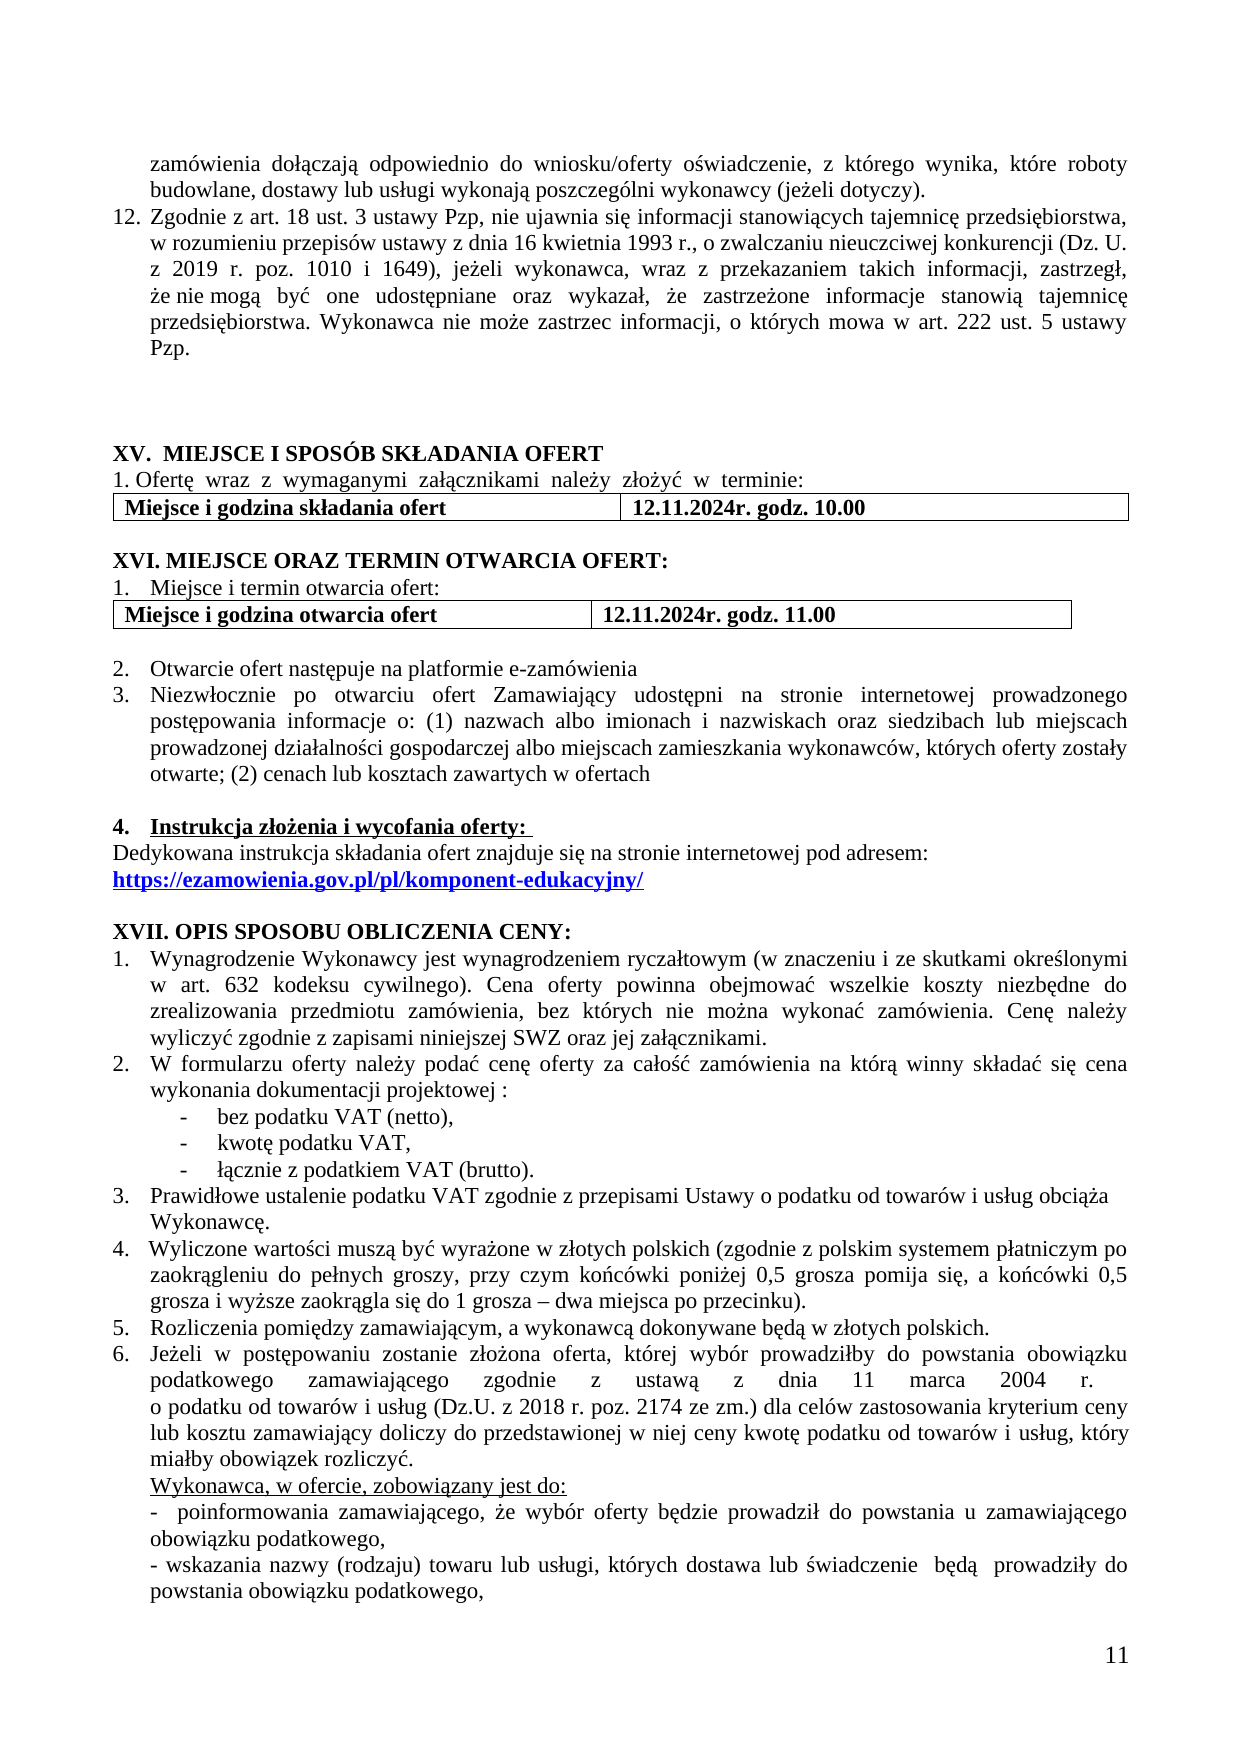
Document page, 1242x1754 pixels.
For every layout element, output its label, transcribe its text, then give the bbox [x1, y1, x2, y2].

text XVII. OPIS SPOSOBU OBLICZENIA CENY: [112, 918, 1129, 945]
list Wynagrodzenie Wykonawcy jest wynagrodzeniem ryczałtowym (w znaczeniu i ze skutkami określonymi w art. 632 kodeksu cywilnego). Cena oferty powinna obejmować wszelkie koszty niezbędne do zrealizowania przedmiotu zamówienia, bez których nie można wykonać zamówienia. Cenę należy wyliczyć zgodnie z zapisami niniejszej SWZ oraz jej załącznikami. [112, 945, 1129, 1050]
text Wykonawca, w ofercie, zobowiązany jest do: [150, 1472, 1129, 1498]
text XV. MIEJSCE I SPOSÓB SKŁADANIA OFERT [112, 440, 1129, 466]
text 1. Ofertę wraz z wymaganymi załącznikami należy złożyć w terminie: [112, 466, 1129, 493]
table_header Miejsce i godzina składania ofert [114, 494, 620, 520]
text - poinformowania zamawiającego, że wybór oferty będzie prowadził do powstania u zamawiającego obowiązku podatkowego, [150, 1498, 1129, 1551]
list kwotę podatku VAT, [179, 1129, 1129, 1156]
table_header Miejsce i godzina otwarcia ofert [114, 601, 591, 627]
list Instrukcja złożenia i wycofania oferty: [112, 813, 1129, 839]
text - wskazania nazwy (rodzaju) towaru lub usługi, których dostawa lub świadczenie będą prowadziły do powstania obowiązku podatkowego, [150, 1551, 1129, 1604]
table_header 12.11.2024r. godz. 10.00 [621, 494, 1128, 520]
list Zgodnie z art. 18 ust. 3 ustawy Pzp, nie ujawnia się informacji stanowiących tajemnicę przedsiębiorstwa, w rozumieniu przepisów ustawy z dnia 16 kwietnia 1993 r., o zwalczaniu nieuczciwej konkurencji (Dz. U. z 2019 r. poz. 1010 i 1649), jeżeli wykonawca, wraz z przekazaniem takich informacji, zastrzegł, że nie mogą być one udostępniane oraz wykazał, że zastrzeżone informacje stanowią tajemnicę przedsiębiorstwa. Wykonawca nie może zastrzec informacji, o których mowa w art. 222 ust. 5 ustawy Pzp. [112, 203, 1129, 361]
table_header 12.11.2024r. godz. 11.00 [592, 601, 1071, 627]
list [112, 150, 1129, 203]
list Rozliczenia pomiędzy zamawiającym, a wykonawcą dokonywane będą w złotych polskich. [112, 1314, 1129, 1340]
text Dedykowana instrukcja składania ofert znajduje się na stronie internetowej pod adresem: [112, 839, 1129, 866]
list Wyliczone wartości muszą być wyrażone w złotych polskich (zgodnie z polskim systemem płatniczym po zaokrągleniu do pełnych groszy, przy czym końcówki poniżej 0,5 grosza pomija się, a końcówki 0,5 grosza i wyższe zaokrągla się do 1 grosza – dwa miejsca po przecinku). [112, 1235, 1129, 1314]
list Niezwłocznie po otwarciu ofert Zamawiający udostępni na stronie internetowej prowadzonego postępowania informacje o: (1) nazwach albo imionach i nazwiskach oraz siedzibach lub miejscach prowadzonej działalności gospodarczej albo miejscach zamieszkania wykonawców, których oferty zostały otwarte; (2) cenach lub kosztach zawartych w ofertach [112, 681, 1129, 787]
text XVI. MIEJSCE ORAZ TERMIN OTWARCIA OFERT: [112, 547, 1129, 574]
list łącznie z podatkiem VAT (brutto). [179, 1156, 1129, 1182]
list Otwarcie ofert następuje na platformie e-zamówienia [112, 655, 1129, 681]
list Miejsce i termin otwarcia ofert: [112, 574, 1129, 600]
list W formularzu oferty należy podać cenę oferty za całość zamówienia na którą winny składać się cena wykonania dokumentacji projektowej : [112, 1050, 1129, 1103]
list Prawidłowe ustalenie podatku VAT zgodnie z przepisami Ustawy o podatku od towarów i usług obciąża Wykonawcę. [112, 1182, 1129, 1235]
text https://ezamowienia.gov.pl/pl/komponent-edukacyjny/ [112, 866, 1129, 892]
list Jeżeli w postępowaniu zostanie złożona oferta, której wybór prowadziłby do powstania obowiązku podatkowego zamawiającego zgodnie z ustawą z dnia 11 marca 2004 r. o podatku od towarów i usług (Dz.U. z 2018 r. poz. 2174 ze zm.) dla celów zastosowania kryterium ceny lub kosztu zamawiający doliczy do przedstawionej w niej ceny kwotę podatku od towarów i usług, który miałby obowiązek rozliczyć. [112, 1340, 1129, 1472]
list bez podatku VAT (netto), [179, 1103, 1129, 1129]
